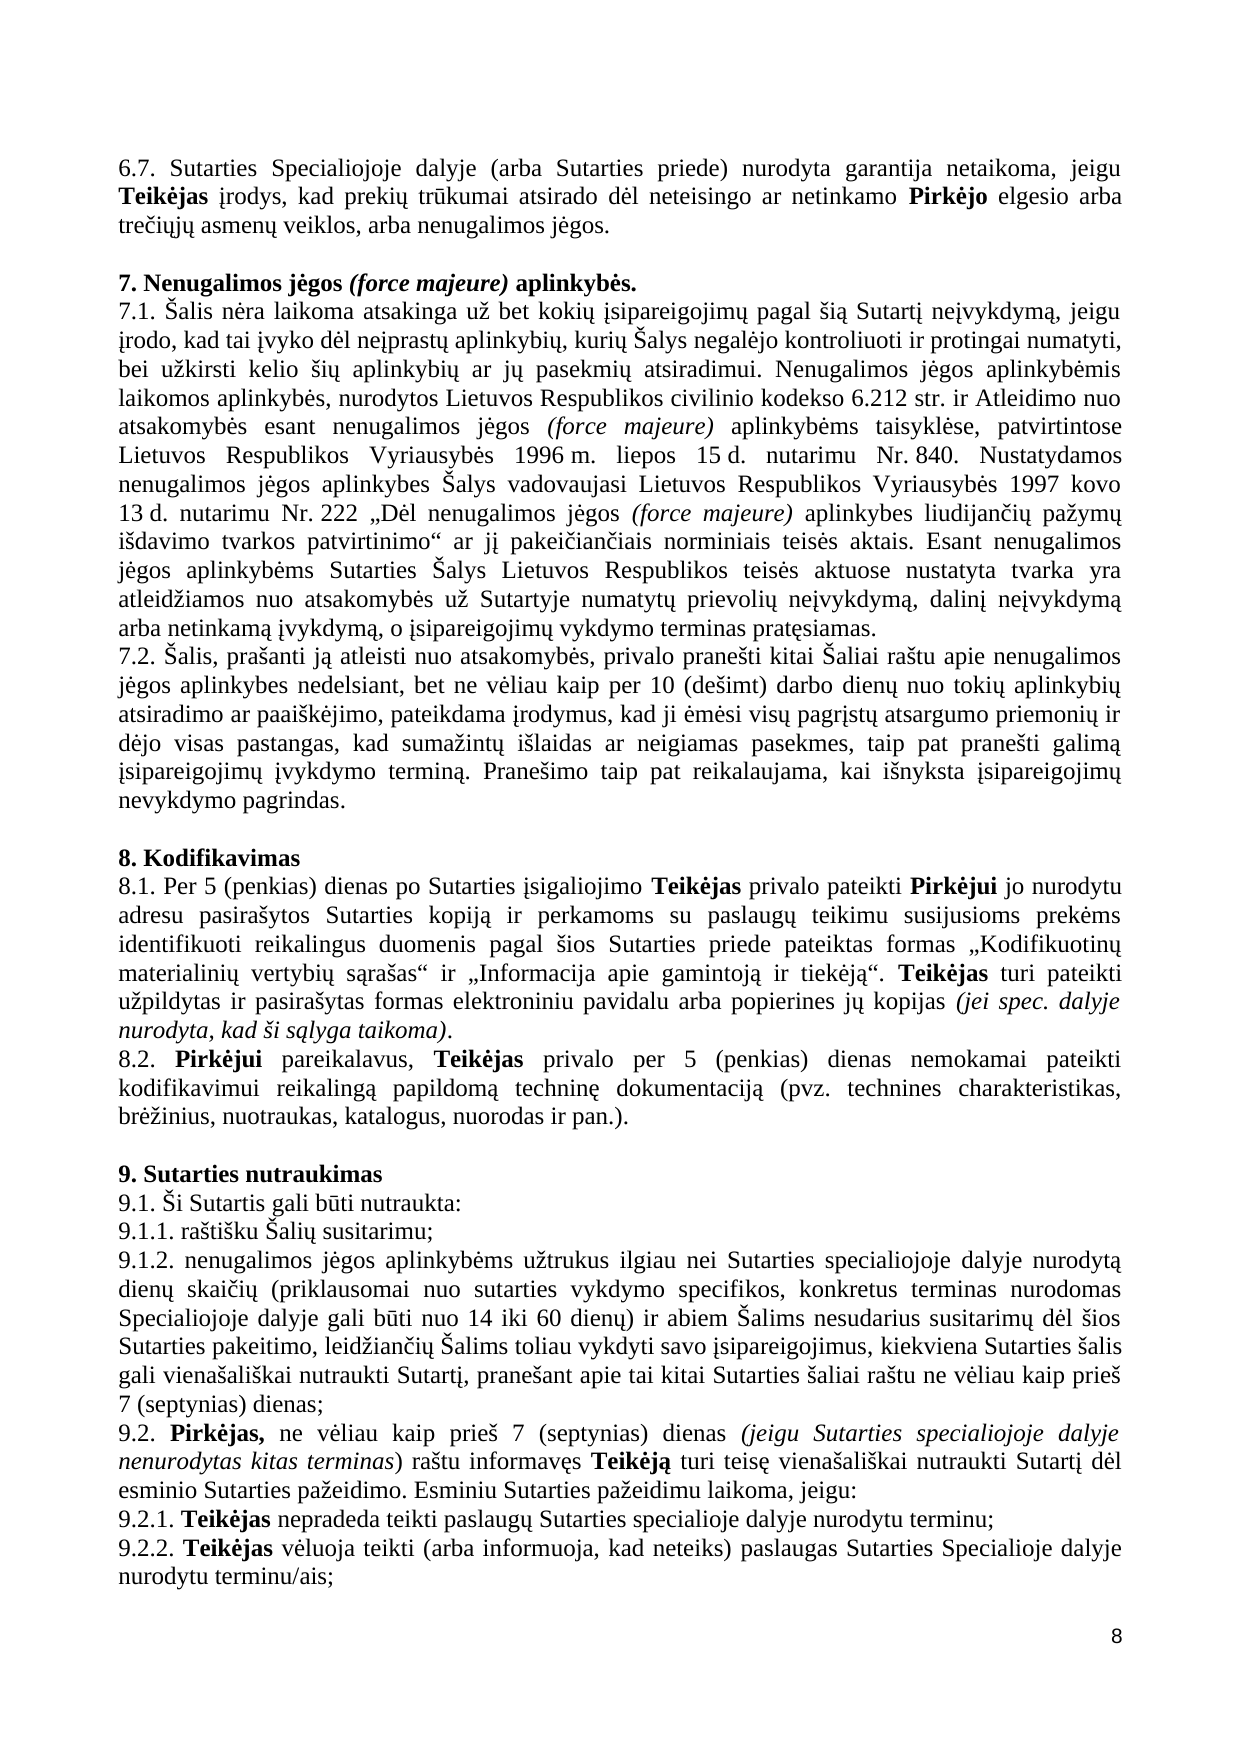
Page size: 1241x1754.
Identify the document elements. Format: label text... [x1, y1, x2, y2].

text 9.2. Pirkėjas, ne vėliau kaip prieš 7 (septynias) dienas (jeigu Sutarties specialiojoje dalyje nenurodytas kitas terminas) raštu informavęs Teikėją turi teisę vienašališkai nutraukti Sutartį dėl esminio Sutarties pažeidimo. Esminiu Sutarties pažeidimu laikoma, jeigu: [118, 1418, 1122, 1504]
text 9.2.2. Teikėjas vėluoja teikti (arba informuoja, kad neteiks) paslaugas Sutarties Specialioje dalyje nurodytu terminu/ais; [118, 1533, 1122, 1590]
text 6.7. Sutarties Specialiojoje dalyje (arba Sutarties priede) nurodyta garantija netaikoma, jeigu Teikėjas įrodys, kad prekių trūkumai atsirado dėl neteisingo ar netinkamo Pirkėjo elgesio arba trečiųjų asmenų veiklos, arba nenugalimos jėgos. [118, 153, 1122, 239]
text 8.2. Pirkėjui pareikalavus, Teikėjas privalo per 5 (penkias) dienas nemokamai pateikti kodifikavimui reikalingą papildomą techninę dokumentaciją (pvz. technines charakteristikas, brėžinius, nuotraukas, katalogus, nuorodas ir pan.). [118, 1044, 1122, 1130]
text 9.1.2. nenugalimos jėgos aplinkybėms užtrukus ilgiau nei Sutarties specialiojoje dalyje nurodytą dienų skaičių (priklausomai nuo sutarties vykdymo specifikos, konkretus terminas nurodomas Specialiojoje dalyje gali būti nuo 14 iki 60 dienų) ir abiem Šalims nesudarius susitarimų dėl šios Sutarties pakeitimo, leidžiančių Šalims toliau vykdyti savo įsipareigojimus, kiekviena Sutarties šalis gali vienašališkai nutraukti Sutartį, pranešant apie tai kitai Sutarties šaliai raštu ne vėliau kaip prieš 7 (septynias) dienas; [118, 1245, 1122, 1418]
text 8. Kodifikavimas [118, 843, 1122, 871]
text 9.1. Ši Sutartis gali būti nutraukta: [118, 1188, 1122, 1216]
text 7.2. Šalis, prašanti ją atleisti nuo atsakomybės, privalo pranešti kitai Šaliai raštu apie nenugalimos jėgos aplinkybes nedelsiant, bet ne vėliau kaip per 10 (dešimt) darbo dienų nuo tokių aplinkybių atsiradimo ar paaiškėjimo, pateikdama įrodymus, kad ji ėmėsi visų pagrįstų atsargumo priemonių ir dėjo visas pastangas, kad sumažintų išlaidas ar neigiamas pasekmes, taip pat pranešti galimą įsipareigojimų įvykdymo terminą. Pranešimo taip pat reikalaujama, kai išnyksta įsipareigojimų nevykdymo pagrindas. [118, 641, 1122, 814]
text 7.1. Šalis nėra laikoma atsakinga už bet kokių įsipareigojimų pagal šią Sutartį neįvykdymą, jeigu įrodo, kad tai įvyko dėl neįprastų aplinkybių, kurių Šalys negalėjo kontroliuoti ir protingai numatyti, bei užkirsti kelio šių aplinkybių ar jų pasekmių atsiradimui. Nenugalimos jėgos aplinkybėmis laikomos aplinkybės, nurodytos Lietuvos Respublikos civilinio kodekso 6.212 str. ir Atleidimo nuo atsakomybės esant nenugalimos jėgos (force majeure) aplinkybėms taisyklėse, patvirtintose Lietuvos Respublikos Vyriausybės . liepos 15 d. nutarimu Nr. 840. Nustatydamos nenugalimos jėgos aplinkybes Šalys vadovaujasi Lietuvos Respublikos Vyriausybės 1997 kovo 13 d. nutarimu Nr. 222 „Dėl nenugalimos jėgos (force majeure) aplinkybes liudijančių pažymų išdavimo tvarkos patvirtinimo“ ar jį pakeičiančiais norminiais teisės aktais. Esant nenugalimos jėgos aplinkybėms Sutarties Šalys Lietuvos Respublikos teisės aktuose nustatyta tvarka yra atleidžiamos nuo atsakomybės už Sutartyje numatytų prievolių neįvykdymą, dalinį neįvykdymą arba netinkamą įvykdymą, o įsipareigojimų vykdymo terminas pratęsiamas. [118, 296, 1122, 641]
text 9.1.1. raštišku Šalių susitarimu; [118, 1216, 1122, 1245]
text 9.2.1. Teikėjas nepradeda teikti paslaugų Sutarties specialioje dalyje nurodytu terminu; [118, 1504, 1122, 1533]
text 8.1. Per 5 (penkias) dienas po Sutarties įsigaliojimo Teikėjas privalo pateikti Pirkėjui jo nurodytu adresu pasirašytos Sutarties kopiją ir perkamoms su paslaugų teikimu susijusioms prekėms identifikuoti reikalingus duomenis pagal šios Sutarties priede pateiktas formas „Kodifikuotinų materialinių vertybių sąrašas“ ir „Informacija apie gamintoją ir tiekėją“. Teikėjas turi pateikti užpildytas ir pasirašytas formas elektroniniu pavidalu arba popierines jų kopijas (jei spec. dalyje nurodyta, kad ši sąlyga taikoma). [118, 871, 1122, 1044]
text 9. Sutarties nutraukimas [118, 1159, 1122, 1188]
text 7. Nenugalimos jėgos (force majeure) aplinkybės. [118, 268, 1122, 296]
